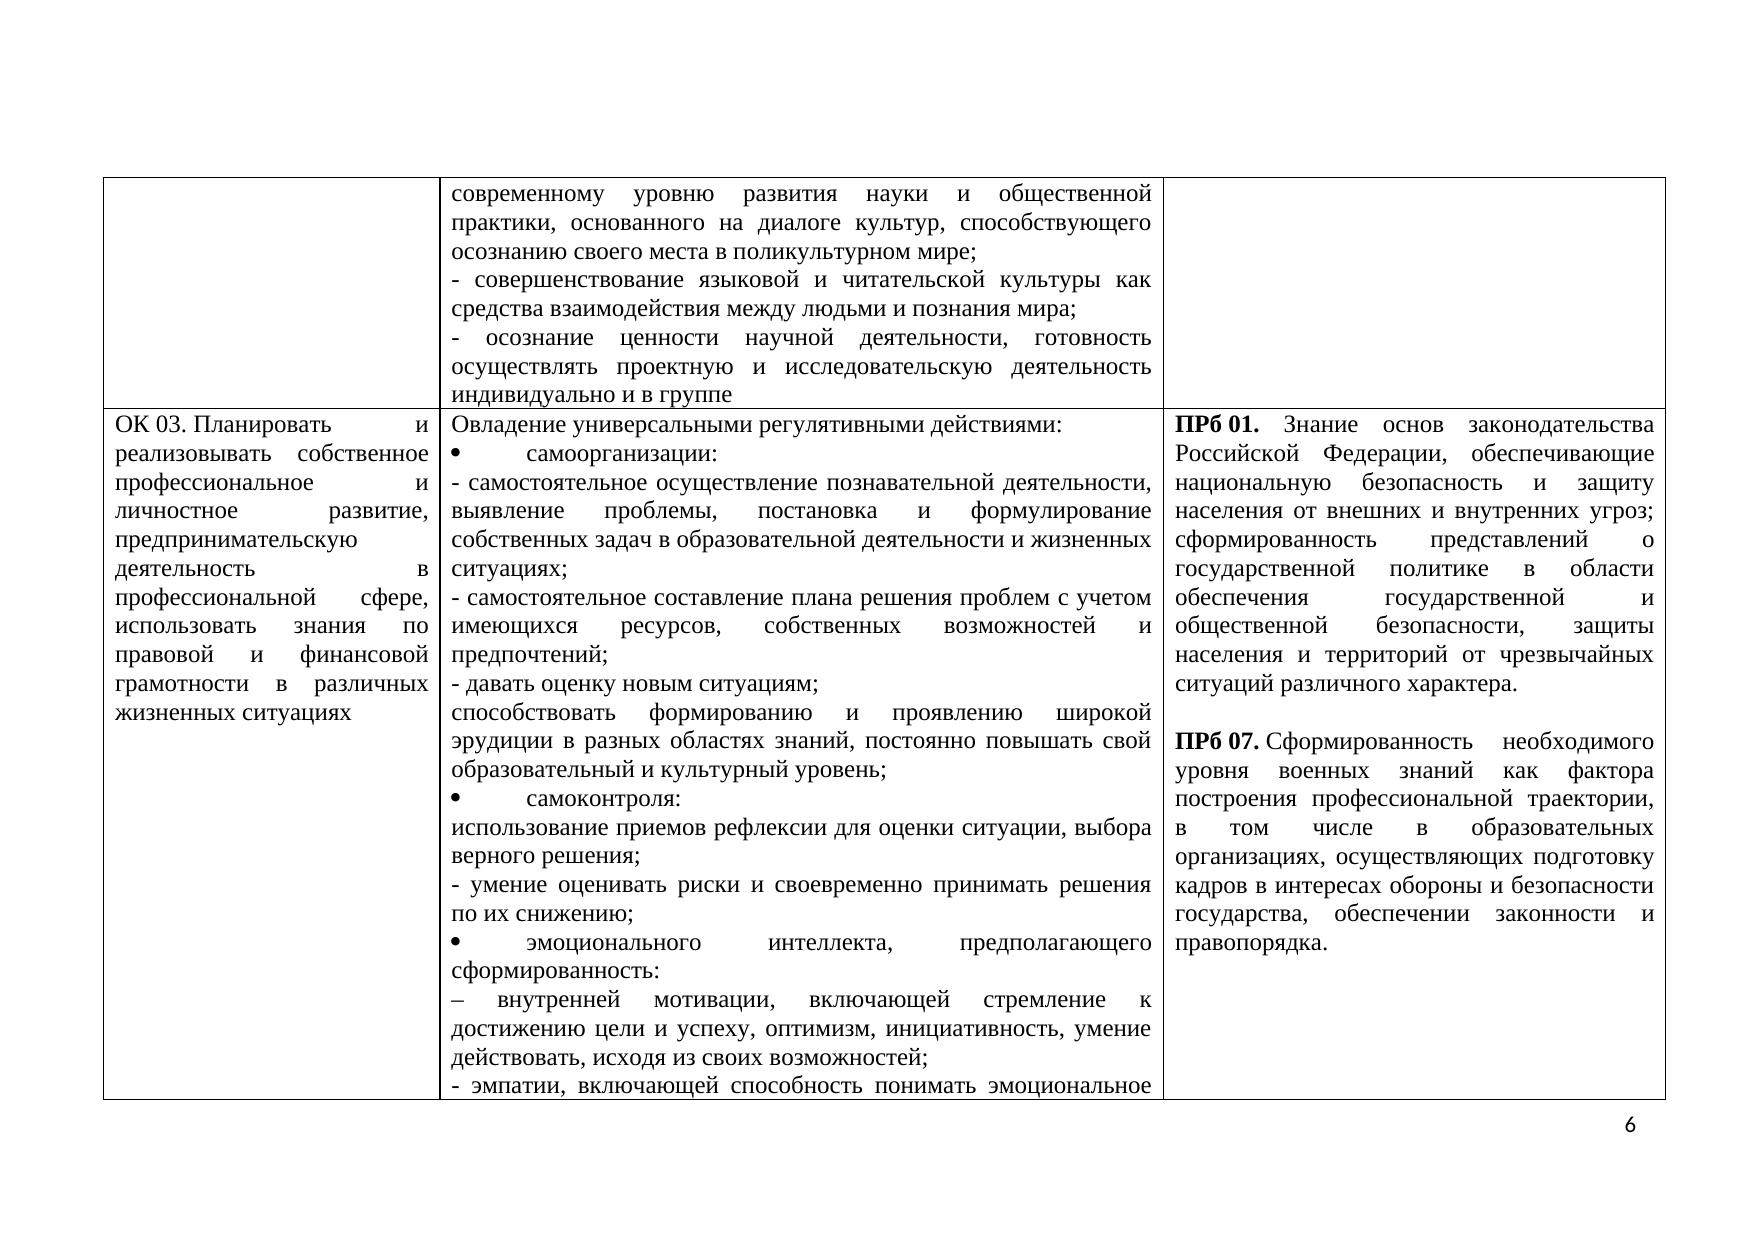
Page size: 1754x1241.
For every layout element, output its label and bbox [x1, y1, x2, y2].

table_cell [441, 409, 1163, 1099]
table_cell [104, 409, 439, 1099]
table_cell [441, 178, 1163, 408]
table_cell [104, 178, 439, 408]
table_cell [1164, 178, 1665, 408]
table_cell [1164, 409, 1665, 1099]
